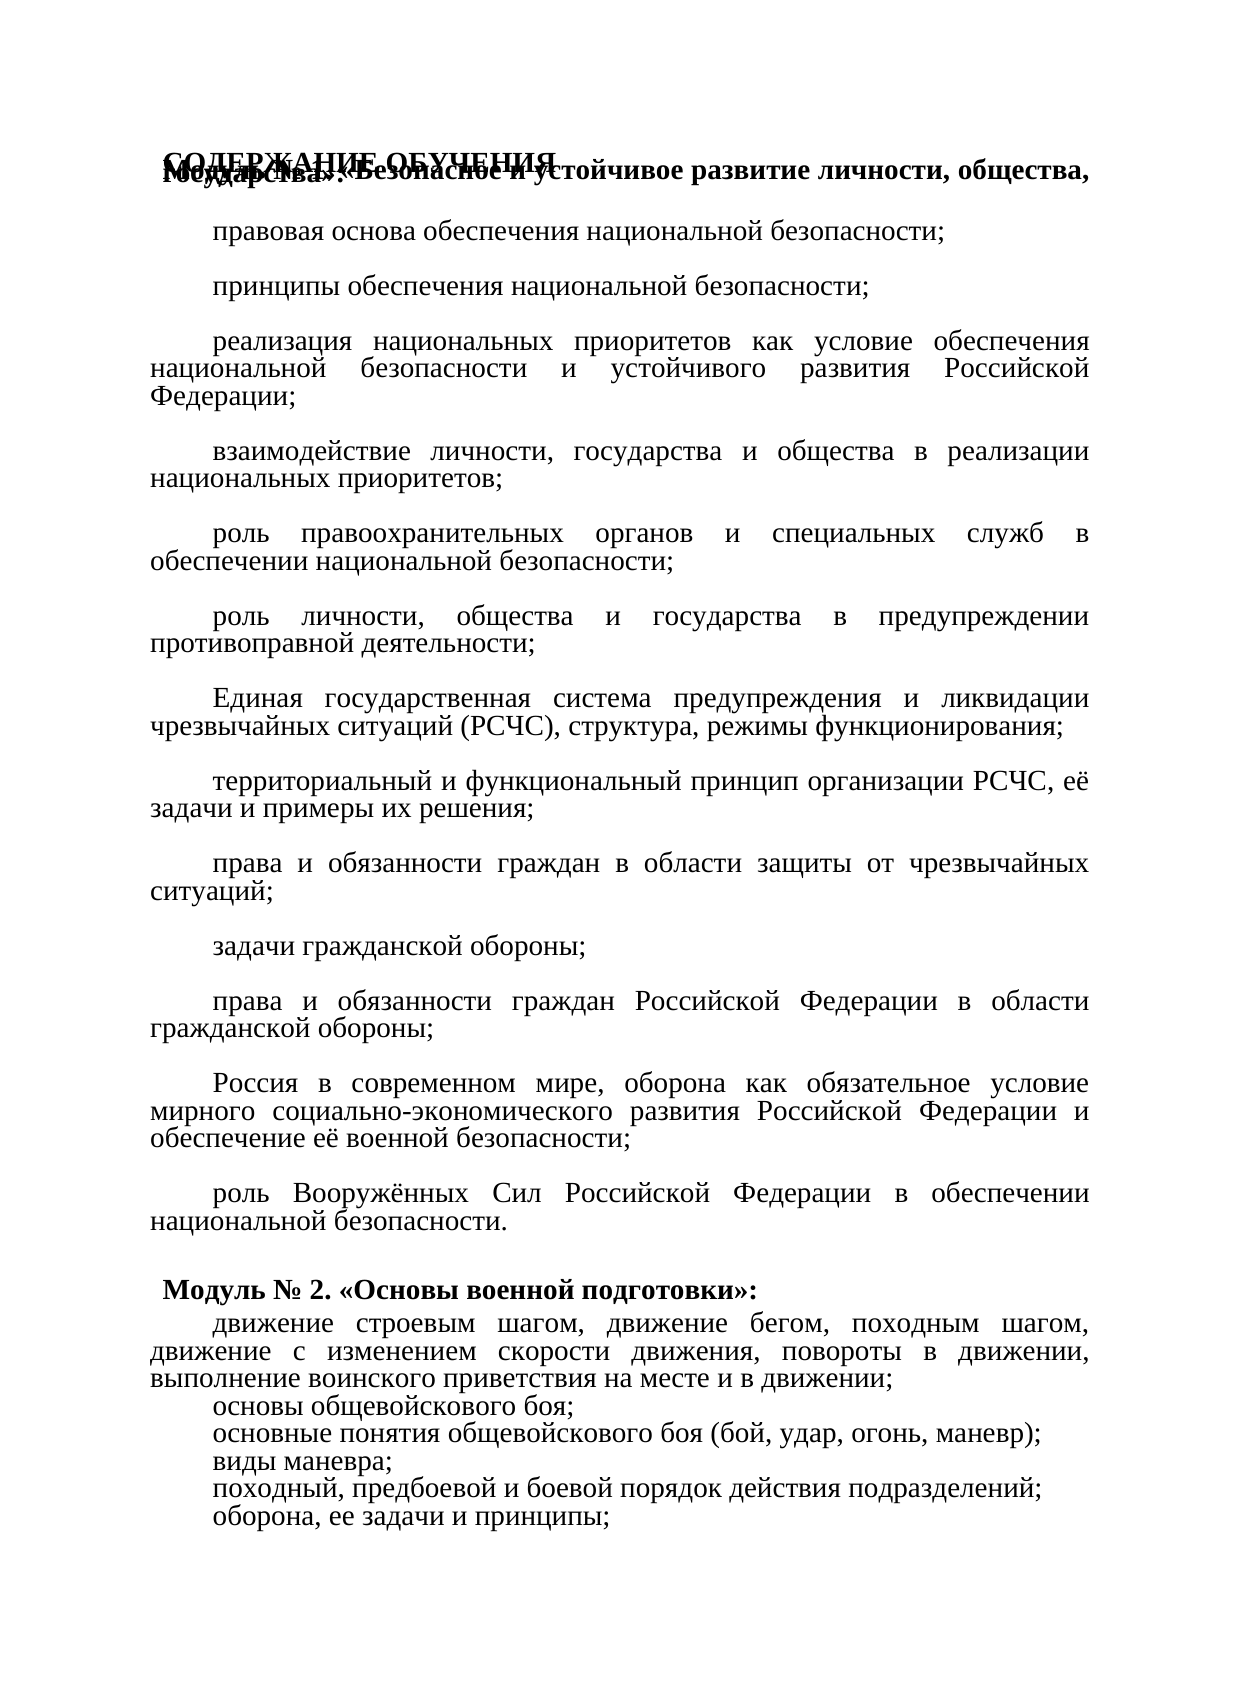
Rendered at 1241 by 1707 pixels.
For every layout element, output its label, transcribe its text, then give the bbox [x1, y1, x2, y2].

text права и обязанности граждан в области защиты от чрезвычайных ситуаций; [150, 851, 1090, 906]
text принципы обеспечения национальной безопасности; [150, 273, 1090, 301]
text правовая основа обеспечения национальной безопасности; [150, 218, 1090, 246]
text роль личности, общества и государства в предупреждении противоправной деятельности; [150, 603, 1090, 658]
text реализация национальных приоритетов как условие обеспечения национальной безопасности и устойчивого развития Российской Федерации; [150, 328, 1090, 411]
text взаимодействие личности, государства и общества в реализации национальных приоритетов; [150, 438, 1090, 493]
text задачи гражданской обороны; [150, 933, 1090, 961]
text Модуль № 2. «Основы военной подготовки»: [162, 1272, 1090, 1305]
text СОДЕРЖАНИЕ ОБУЧЕНИЯ [162, 150, 1090, 177]
text Единая государственная система предупреждения и ликвидации чрезвычайных ситуаций (РСЧС), структура, режимы функционирования; [150, 686, 1090, 741]
text роль Вооружённых Сил Российской Федерации в обеспечении национальной безопасности. [150, 1181, 1090, 1236]
text роль правоохранительных органов и специальных служб в обеспечении национальной безопасности; [150, 521, 1090, 576]
text Россия в современном мире, оборона как обязательное условие мирного социально-экономического развития Российской Федерации и обеспечение её военной безопасности; [150, 1071, 1090, 1153]
text основы общевойскового боя; [150, 1393, 1090, 1420]
text оборона, ее задачи и принципы; [150, 1503, 1090, 1530]
text походный, предбоевой и боевой порядок действия подразделений; [150, 1475, 1090, 1503]
text территориальный и функциональный принцип организации РСЧС, её задачи и примеры их решения; [150, 768, 1090, 823]
text виды маневра; [150, 1448, 1090, 1475]
text права и обязанности граждан Российской Федерации в области гражданской обороны; [150, 988, 1090, 1043]
text основные понятия общевойскового боя (бой, удар, огонь, маневр); [150, 1420, 1090, 1448]
text движение строевым шагом, движение бегом, походным шагом, движение с изменением скорости движения, повороты в движении, выполнение воинского приветствия на месте и в движении; [150, 1310, 1090, 1393]
